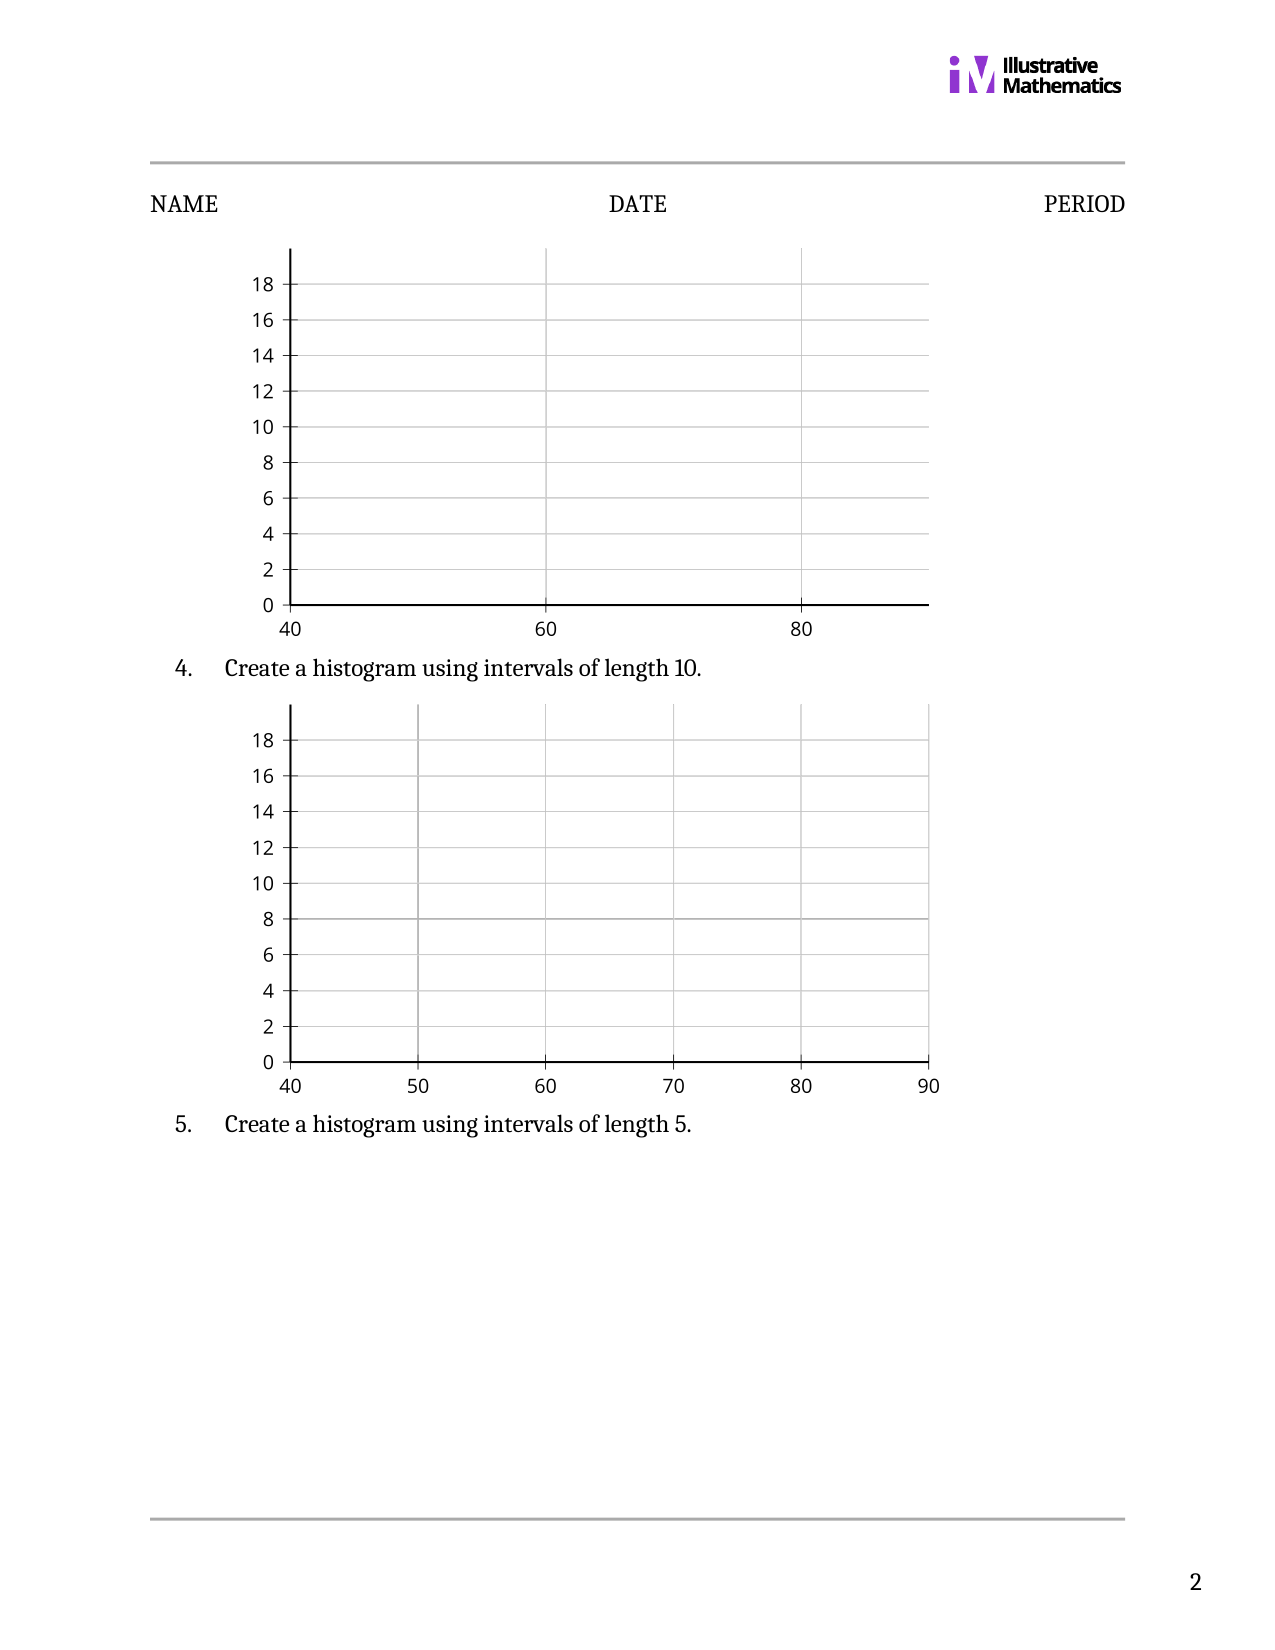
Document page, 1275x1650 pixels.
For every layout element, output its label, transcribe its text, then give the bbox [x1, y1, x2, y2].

picture [243, 247, 930, 644]
picture [243, 703, 948, 1101]
list Create a histogram using intervals of length 5. [175, 1110, 1125, 1139]
picture [949, 55, 1121, 93]
list Create a histogram using intervals of length 10. [175, 654, 1125, 683]
